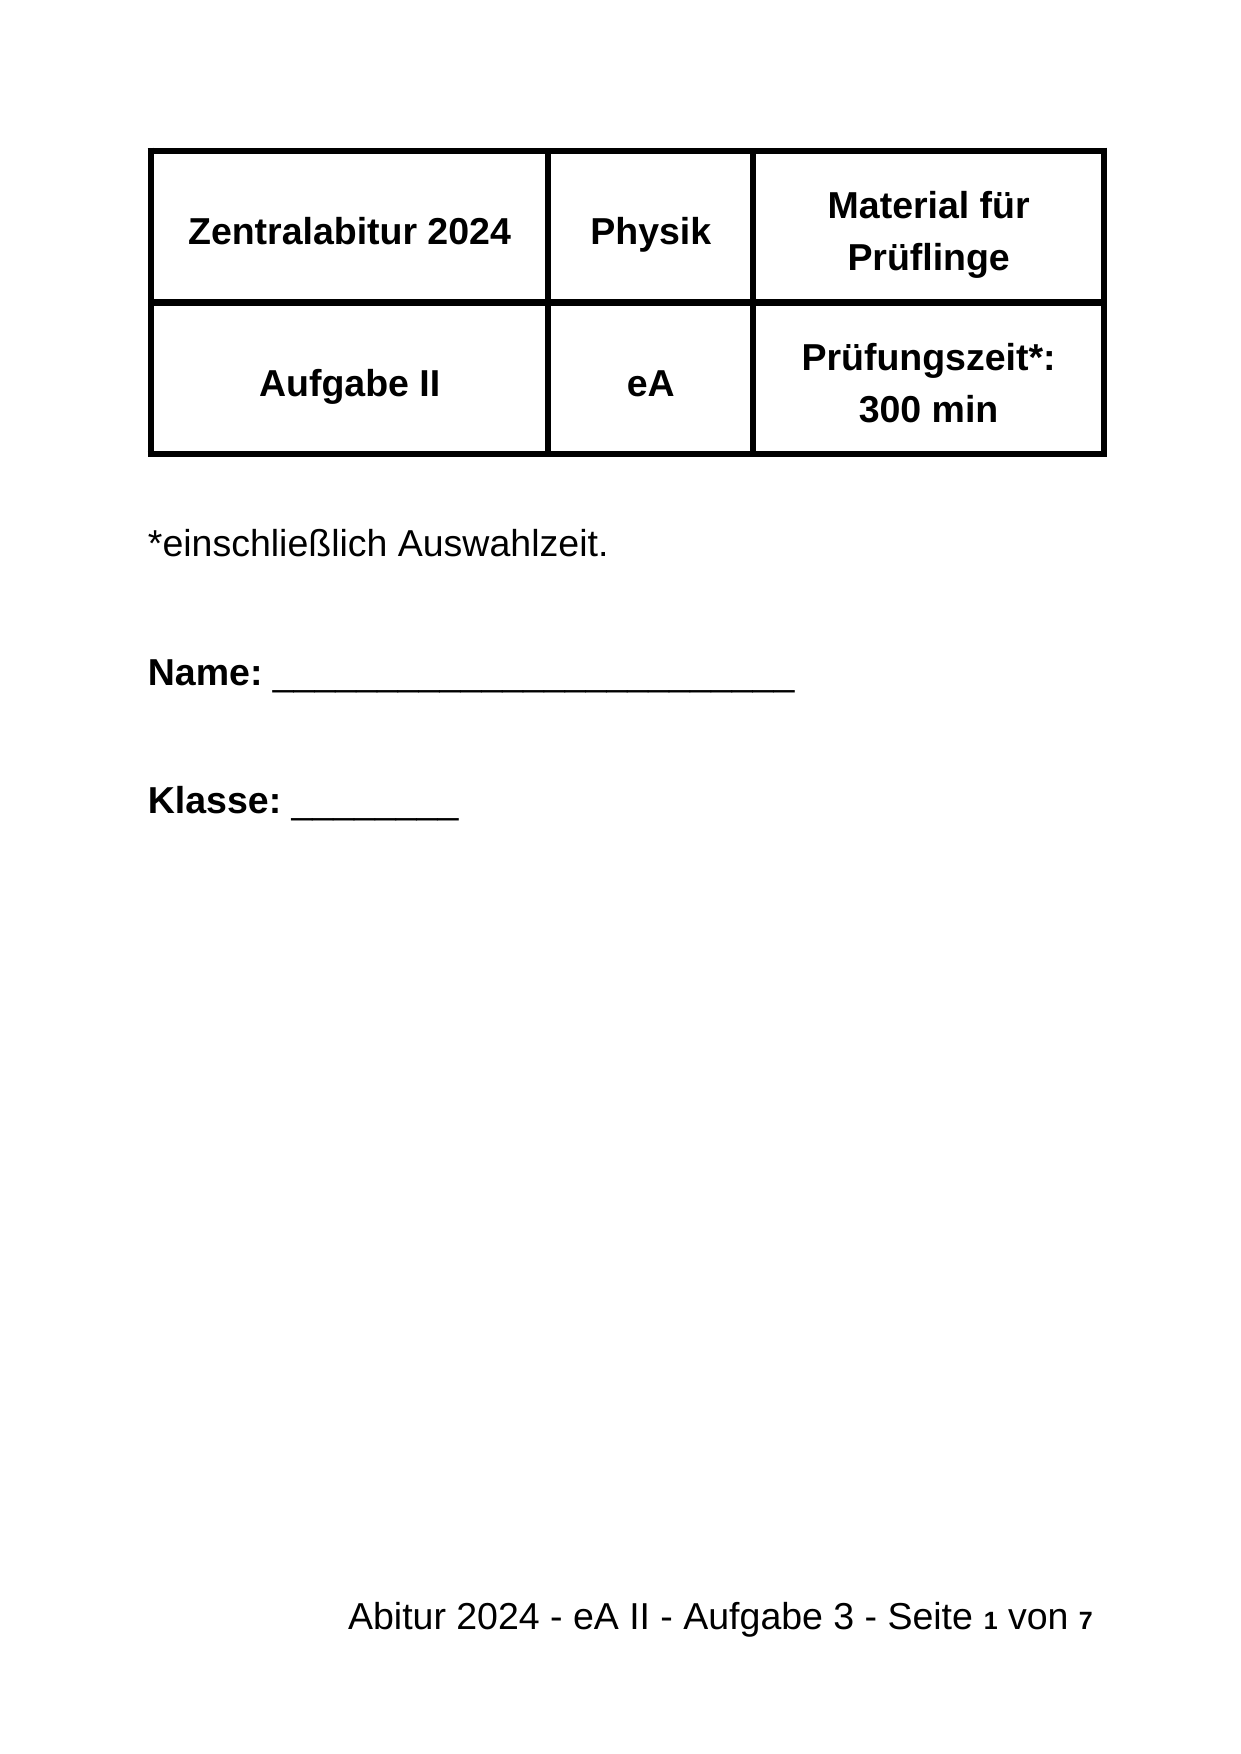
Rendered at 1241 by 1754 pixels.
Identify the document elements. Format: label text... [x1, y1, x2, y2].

table_header Physik [551, 154, 750, 299]
table_cell eA [551, 306, 750, 451]
text Klasse: ________ [148, 778, 1093, 821]
table_header Material für Prüflinge [756, 154, 1101, 299]
table_header Zentralabitur 2024 [154, 154, 545, 299]
table_cell Aufgabe II [154, 306, 545, 451]
text *einschließlich Auswahlzeit. [148, 521, 1093, 564]
table_cell Prüfungszeit*: 300 min [756, 306, 1101, 451]
text Name: _________________________ [148, 650, 1093, 693]
